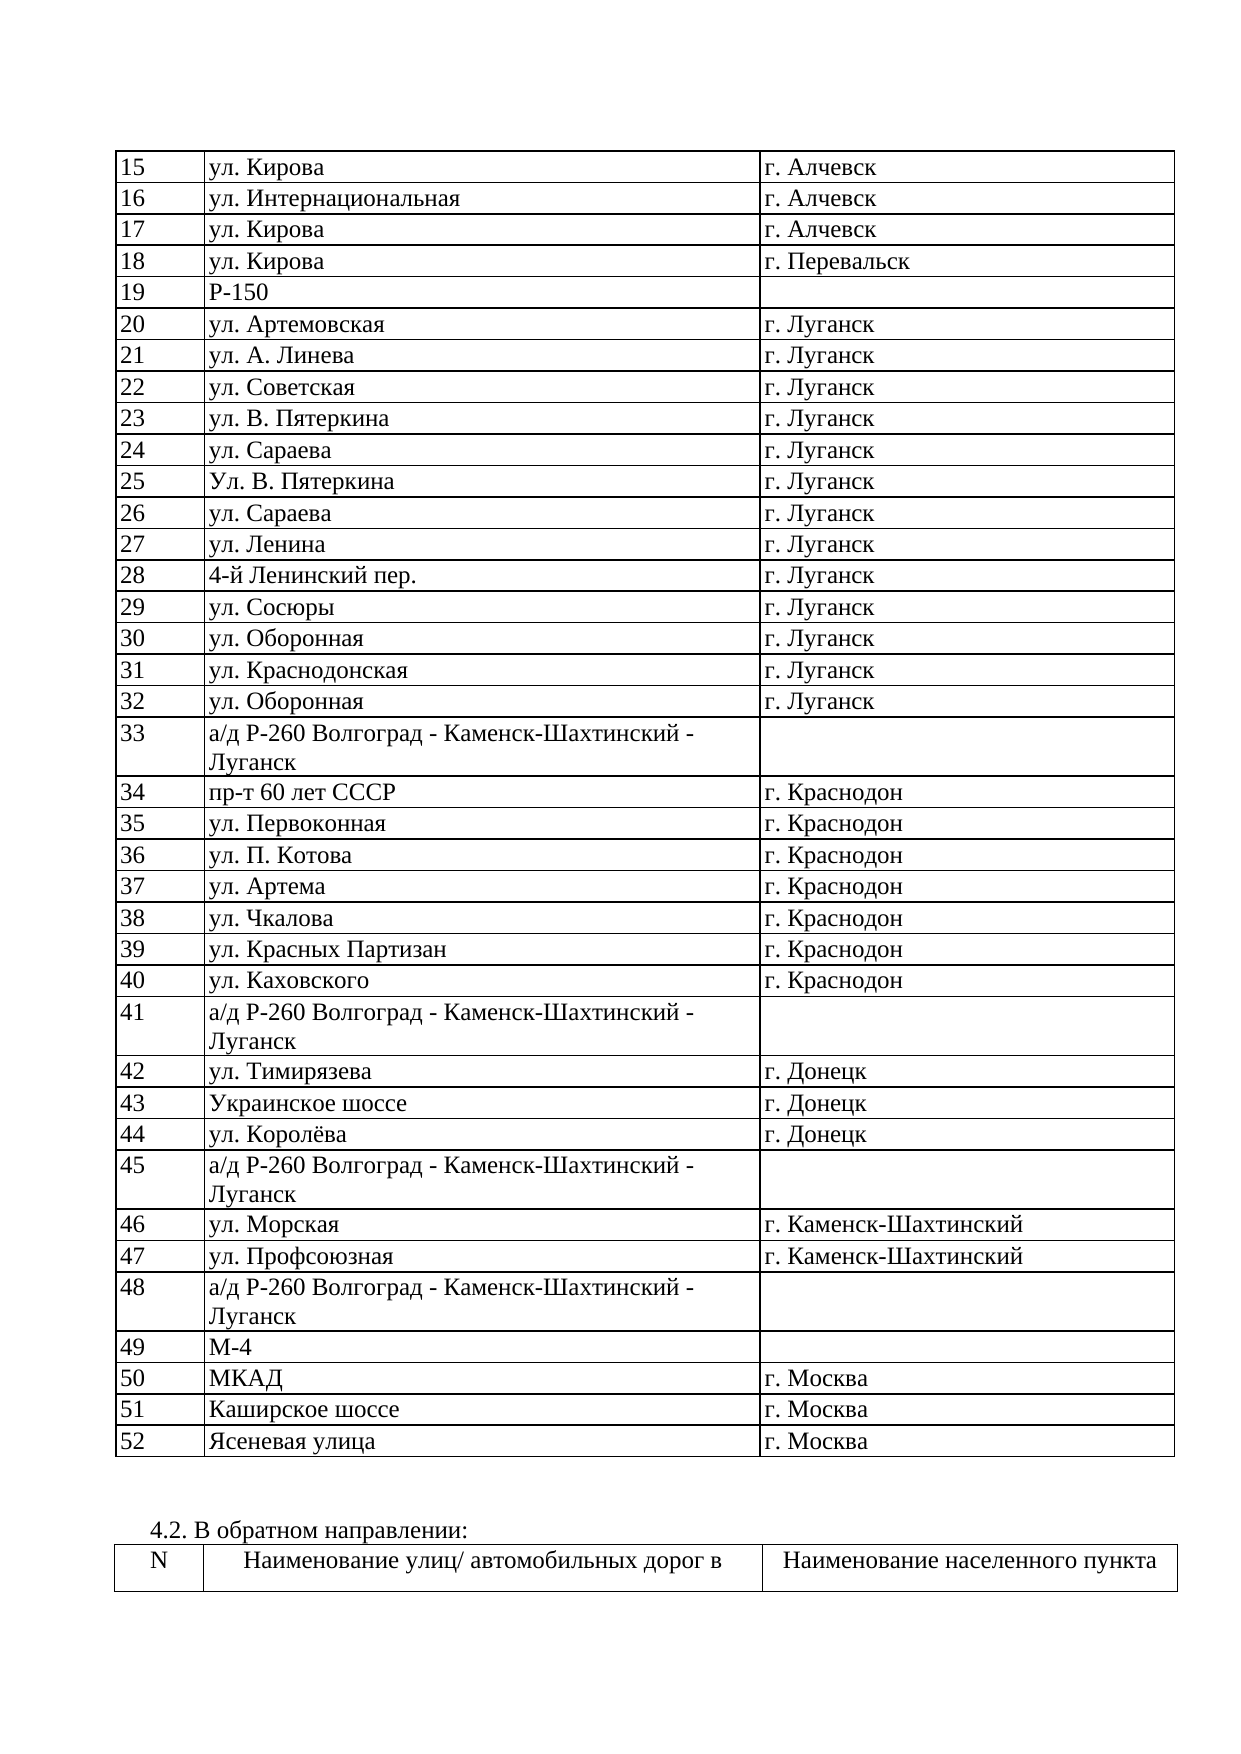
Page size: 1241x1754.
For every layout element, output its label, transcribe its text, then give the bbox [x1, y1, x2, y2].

table_cell ул. Артема [205, 871, 759, 901]
table_cell [761, 997, 1174, 1054]
table_cell пр-т 60 лет СССР [205, 777, 759, 807]
table_cell 38 [117, 903, 204, 933]
table_cell г. Луганск [761, 435, 1174, 464]
table_cell г. Луганск [761, 403, 1174, 433]
table_cell ул. Профсоюзная [205, 1241, 759, 1271]
table_cell 49 [117, 1332, 204, 1361]
table_cell г. Луганск [761, 498, 1174, 527]
table_cell а/д Р-260 Волгоград - Каменск-Шахтинский - Луганск [205, 1273, 759, 1330]
table_cell М-4 [205, 1332, 759, 1361]
table_cell 20 [117, 309, 204, 339]
table_cell г. Донецк [761, 1119, 1174, 1149]
table_cell 45 [117, 1151, 204, 1208]
table_cell 44 [117, 1119, 204, 1149]
table_cell г. Краснодон [761, 871, 1174, 901]
table_cell ул. Сосюры [205, 592, 759, 622]
table_cell 27 [117, 529, 204, 559]
table_cell г. Луганск [761, 623, 1174, 653]
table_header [204, 1545, 762, 1591]
table_cell 15 [117, 152, 204, 181]
table_cell 24 [117, 435, 204, 464]
table_cell г. Алчевск [761, 183, 1174, 213]
table_cell ул. Королёва [205, 1119, 759, 1149]
table_cell [761, 1273, 1174, 1330]
table_cell 37 [117, 871, 204, 901]
table_cell ул. Чкалова [205, 903, 759, 933]
table_cell 42 [117, 1056, 204, 1086]
table_cell 43 [117, 1088, 204, 1117]
table_cell ул. Каховского [205, 966, 759, 996]
table_cell г. Каменск-Шахтинский [761, 1210, 1174, 1239]
table_cell г. Алчевск [761, 152, 1174, 181]
table_cell ул. А. Линева [205, 340, 759, 370]
table_cell Каширское шоссе [205, 1395, 759, 1424]
table_cell МКАД [205, 1363, 759, 1393]
table_cell 48 [117, 1273, 204, 1330]
table_cell Ул. В. Пятеркина [205, 466, 759, 496]
table_cell 51 [117, 1395, 204, 1424]
table_cell г. Краснодон [761, 966, 1174, 996]
table_cell 33 [117, 718, 204, 775]
table_cell г. Алчевск [761, 215, 1174, 244]
table_cell г. Луганск [761, 340, 1174, 370]
table_cell ул. Интернациональная [205, 183, 759, 213]
table_cell 23 [117, 403, 204, 433]
table_cell 31 [117, 655, 204, 685]
table_cell 36 [117, 840, 204, 870]
table_cell г. Донецк [761, 1056, 1174, 1086]
table_cell 21 [117, 340, 204, 370]
text 4.2. В обратном направлении: [150, 1515, 1090, 1544]
table_cell г. Луганск [761, 372, 1174, 402]
table_cell г. Луганск [761, 686, 1174, 716]
table_cell г. Москва [761, 1395, 1174, 1424]
table_cell 16 [117, 183, 204, 213]
table_cell Украинское шоссе [205, 1088, 759, 1117]
table_cell ул. Морская [205, 1210, 759, 1239]
table_cell 4-й Ленинский пер. [205, 561, 759, 590]
table_cell 19 [117, 277, 204, 307]
table_cell 30 [117, 623, 204, 653]
table_cell г. Каменск-Шахтинский [761, 1241, 1174, 1271]
table_cell 18 [117, 246, 204, 276]
table_cell 50 [117, 1363, 204, 1393]
table_cell ул. Первоконная [205, 808, 759, 838]
table_cell 29 [117, 592, 204, 622]
table_cell ул. Сараева [205, 435, 759, 464]
table_cell ул. П. Котова [205, 840, 759, 870]
table_cell [761, 718, 1174, 775]
table_cell Ясеневая улица [205, 1426, 759, 1456]
table_cell г. Донецк [761, 1088, 1174, 1117]
table_cell а/д Р-260 Волгоград - Каменск-Шахтинский - Луганск [205, 1151, 759, 1208]
table_cell ул. Тимирязева [205, 1056, 759, 1086]
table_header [763, 1545, 1177, 1591]
table_cell ул. Кирова [205, 215, 759, 244]
table_cell ул. Кирова [205, 246, 759, 276]
table_cell 39 [117, 934, 204, 964]
table_cell 28 [117, 561, 204, 590]
table_cell г. Луганск [761, 309, 1174, 339]
table_cell 35 [117, 808, 204, 838]
table_header N п/п [115, 1545, 203, 1591]
table_cell г. Луганск [761, 529, 1174, 559]
table_cell 17 [117, 215, 204, 244]
table_cell г. Краснодон [761, 840, 1174, 870]
table_cell ул. Оборонная [205, 686, 759, 716]
table_cell 46 [117, 1210, 204, 1239]
table_cell г. Краснодон [761, 808, 1174, 838]
table_cell ул. Краснодонская [205, 655, 759, 685]
table_cell г. Перевальск [761, 246, 1174, 276]
table_cell г. Луганск [761, 561, 1174, 590]
table_cell а/д Р-260 Волгоград - Каменск-Шахтинский - Луганск [205, 718, 759, 775]
table_cell ул. В. Пятеркина [205, 403, 759, 433]
table_cell 22 [117, 372, 204, 402]
table_cell 47 [117, 1241, 204, 1271]
table_cell г. Москва [761, 1426, 1174, 1456]
table_cell 34 [117, 777, 204, 807]
table_cell 32 [117, 686, 204, 716]
table_cell г. Москва [761, 1363, 1174, 1393]
table_cell ул. Артемовская [205, 309, 759, 339]
table_cell [761, 277, 1174, 307]
table_cell [761, 1332, 1174, 1361]
table_cell ул. Красных Партизан [205, 934, 759, 964]
table_cell г. Луганск [761, 655, 1174, 685]
table_cell 52 [117, 1426, 204, 1456]
table_cell ул. Сараева [205, 498, 759, 527]
table_cell г. Краснодон [761, 777, 1174, 807]
table_cell г. Луганск [761, 466, 1174, 496]
table_cell 25 [117, 466, 204, 496]
table_cell 26 [117, 498, 204, 527]
table_cell а/д Р-260 Волгоград - Каменск-Шахтинский - Луганск [205, 997, 759, 1054]
table_cell ул. Ленина [205, 529, 759, 559]
table_cell Р-150 [205, 277, 759, 307]
table_cell 41 [117, 997, 204, 1054]
table_cell г. Краснодон [761, 903, 1174, 933]
table_cell 40 [117, 966, 204, 996]
table_cell г. Луганск [761, 592, 1174, 622]
table_cell [761, 1151, 1174, 1208]
table_cell ул. Кирова [205, 152, 759, 181]
table_cell ул. Оборонная [205, 623, 759, 653]
table_cell г. Краснодон [761, 934, 1174, 964]
table_cell ул. Советская [205, 372, 759, 402]
